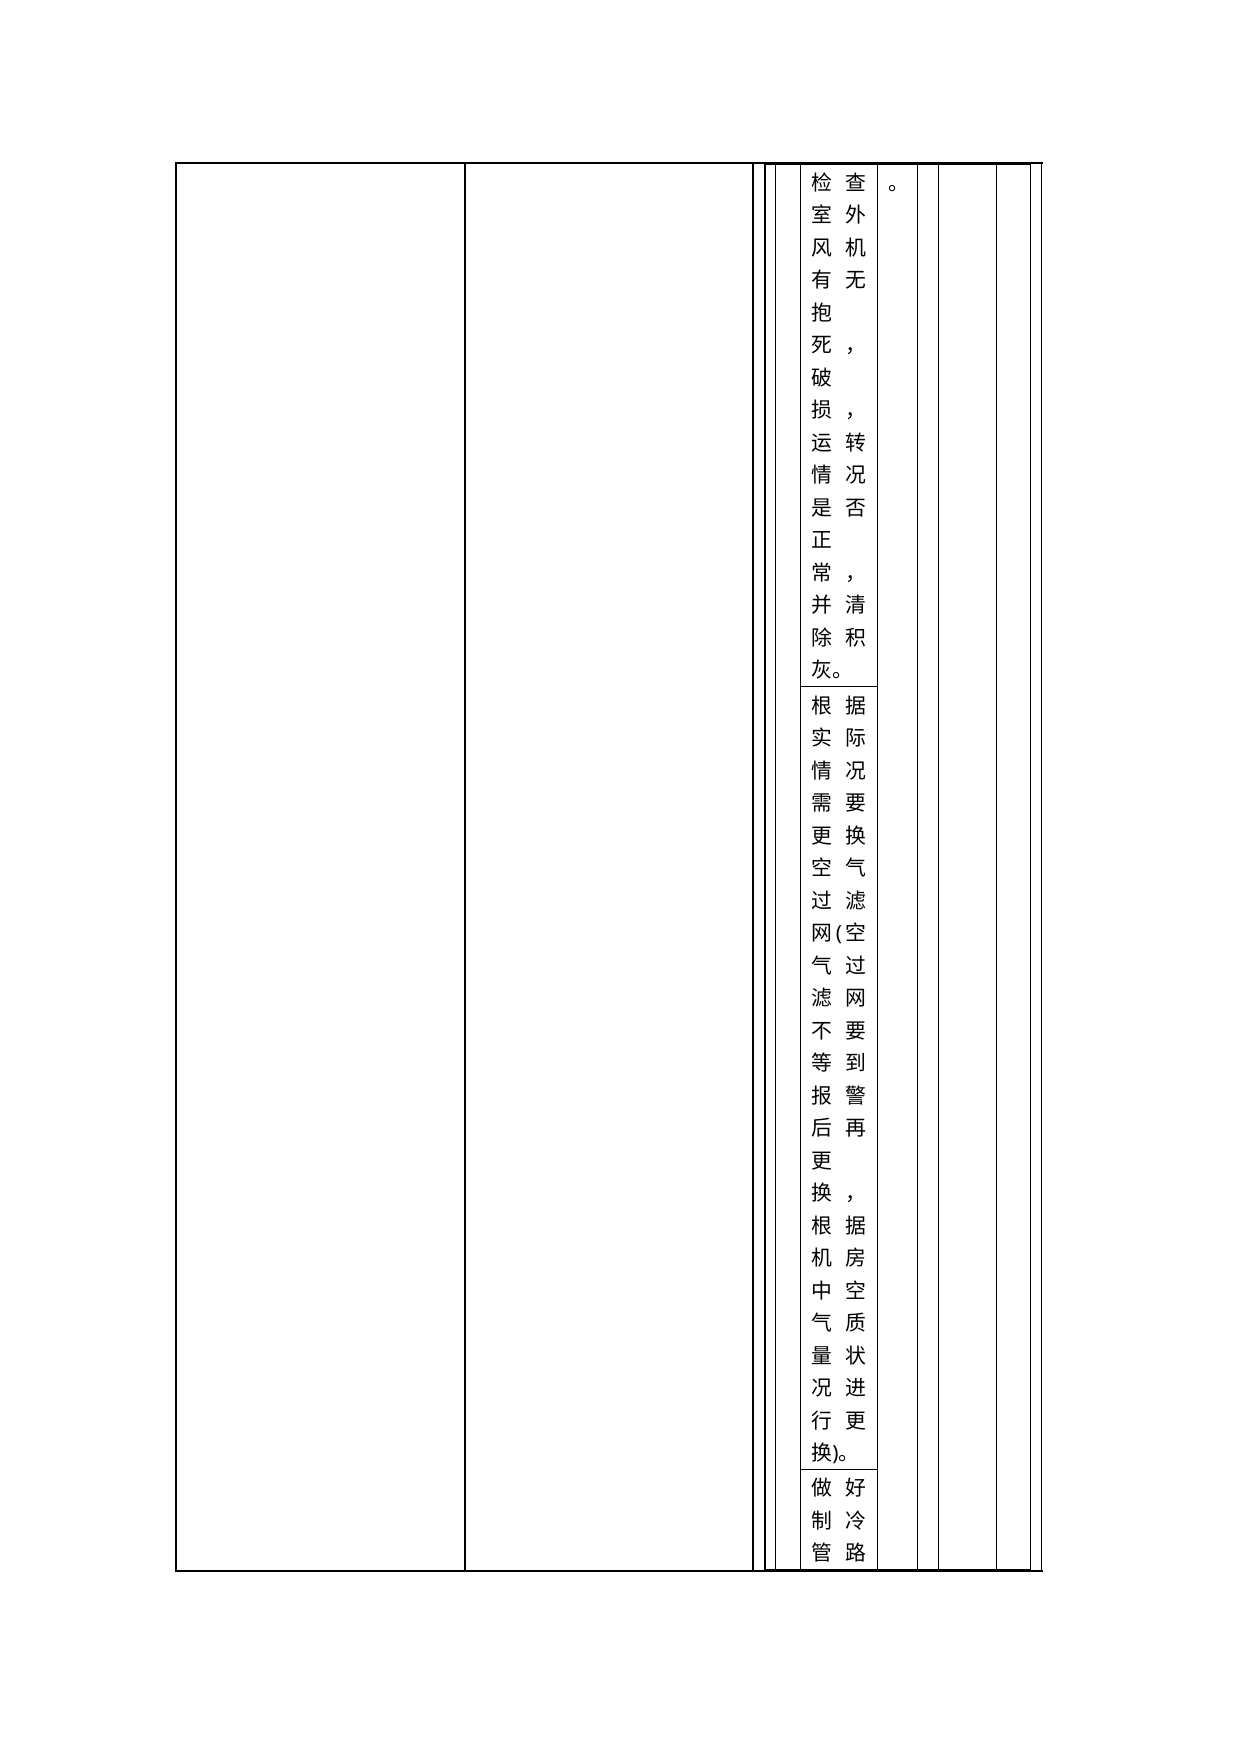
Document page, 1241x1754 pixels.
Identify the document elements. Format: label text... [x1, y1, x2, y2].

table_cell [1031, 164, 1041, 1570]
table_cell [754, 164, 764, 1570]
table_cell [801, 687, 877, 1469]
table_cell [466, 164, 752, 1570]
table_cell 1 [177, 164, 464, 1570]
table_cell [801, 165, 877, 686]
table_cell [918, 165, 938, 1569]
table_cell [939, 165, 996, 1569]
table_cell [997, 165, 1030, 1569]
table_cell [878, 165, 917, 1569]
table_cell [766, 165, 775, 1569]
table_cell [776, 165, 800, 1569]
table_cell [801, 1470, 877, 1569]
